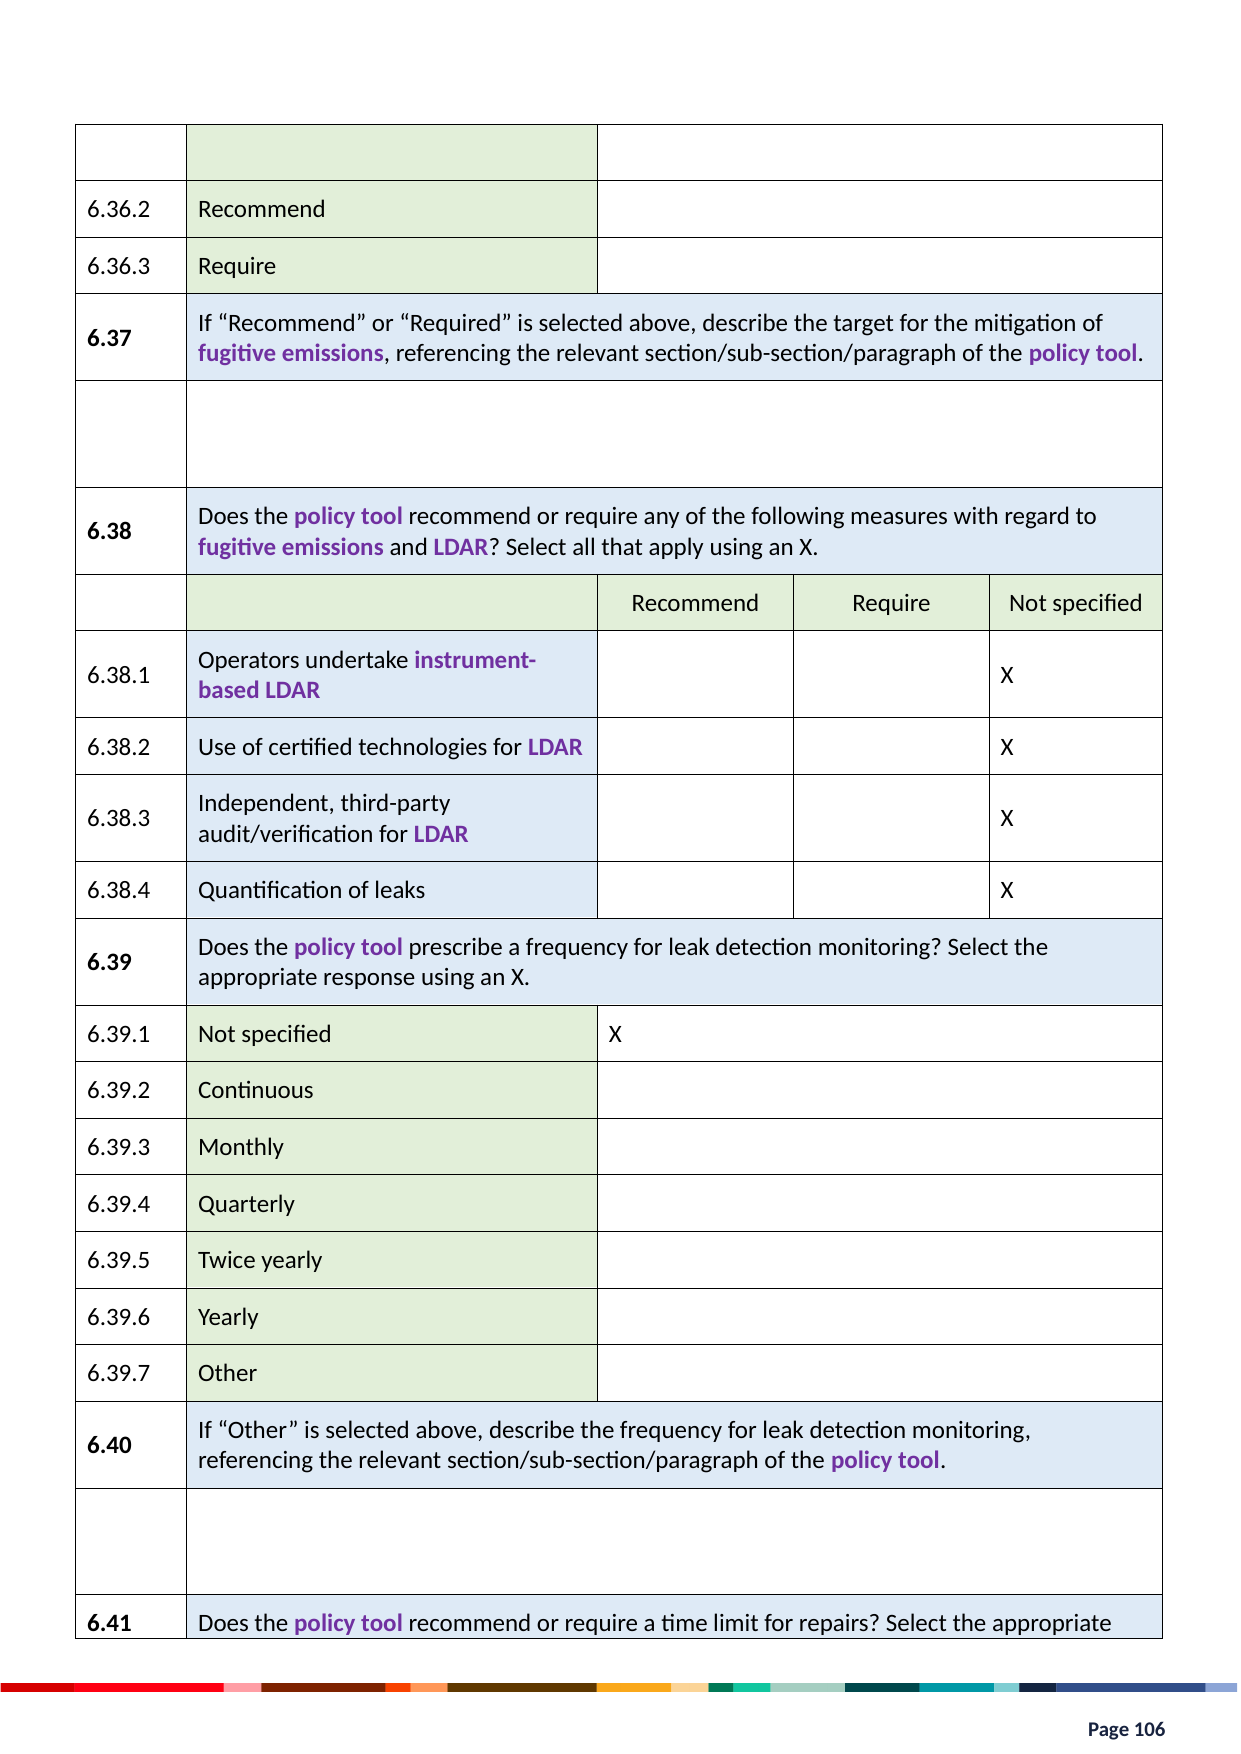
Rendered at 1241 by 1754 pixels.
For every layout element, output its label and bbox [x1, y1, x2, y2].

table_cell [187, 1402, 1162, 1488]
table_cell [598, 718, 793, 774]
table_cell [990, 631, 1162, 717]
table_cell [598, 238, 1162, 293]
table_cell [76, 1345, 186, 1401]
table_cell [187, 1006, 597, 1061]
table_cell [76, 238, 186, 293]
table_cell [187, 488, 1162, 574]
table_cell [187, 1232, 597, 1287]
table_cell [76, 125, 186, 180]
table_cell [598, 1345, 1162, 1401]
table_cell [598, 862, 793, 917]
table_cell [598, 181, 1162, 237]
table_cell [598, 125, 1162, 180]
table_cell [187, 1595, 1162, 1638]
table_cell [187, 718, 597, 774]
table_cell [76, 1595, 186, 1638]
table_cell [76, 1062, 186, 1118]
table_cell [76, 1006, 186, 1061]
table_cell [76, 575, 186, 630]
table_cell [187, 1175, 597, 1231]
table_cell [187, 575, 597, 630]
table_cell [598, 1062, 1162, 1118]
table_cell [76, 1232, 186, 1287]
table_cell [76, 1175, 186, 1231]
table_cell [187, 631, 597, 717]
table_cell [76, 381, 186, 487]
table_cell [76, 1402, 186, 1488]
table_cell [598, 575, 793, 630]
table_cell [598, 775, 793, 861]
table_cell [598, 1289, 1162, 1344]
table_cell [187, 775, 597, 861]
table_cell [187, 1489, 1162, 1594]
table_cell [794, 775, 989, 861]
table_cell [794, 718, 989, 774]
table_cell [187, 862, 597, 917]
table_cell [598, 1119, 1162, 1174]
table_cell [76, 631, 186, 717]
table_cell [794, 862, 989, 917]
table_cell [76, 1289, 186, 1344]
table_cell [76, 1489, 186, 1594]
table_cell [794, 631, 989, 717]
picture [0, 1683, 1236, 1692]
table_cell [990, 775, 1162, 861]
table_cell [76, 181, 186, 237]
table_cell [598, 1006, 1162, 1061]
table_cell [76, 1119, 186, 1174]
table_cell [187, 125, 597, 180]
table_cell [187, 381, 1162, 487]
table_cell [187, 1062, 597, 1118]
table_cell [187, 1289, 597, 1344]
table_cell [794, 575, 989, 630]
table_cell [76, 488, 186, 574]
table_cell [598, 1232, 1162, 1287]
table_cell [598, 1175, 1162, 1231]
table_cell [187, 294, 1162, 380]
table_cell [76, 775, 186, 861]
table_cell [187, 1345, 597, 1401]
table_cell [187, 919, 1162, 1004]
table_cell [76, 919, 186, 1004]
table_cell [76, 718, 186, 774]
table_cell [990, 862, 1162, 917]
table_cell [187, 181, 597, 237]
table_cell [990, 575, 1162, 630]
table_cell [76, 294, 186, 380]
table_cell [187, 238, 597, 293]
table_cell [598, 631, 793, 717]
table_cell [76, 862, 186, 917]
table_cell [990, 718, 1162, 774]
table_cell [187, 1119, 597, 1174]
